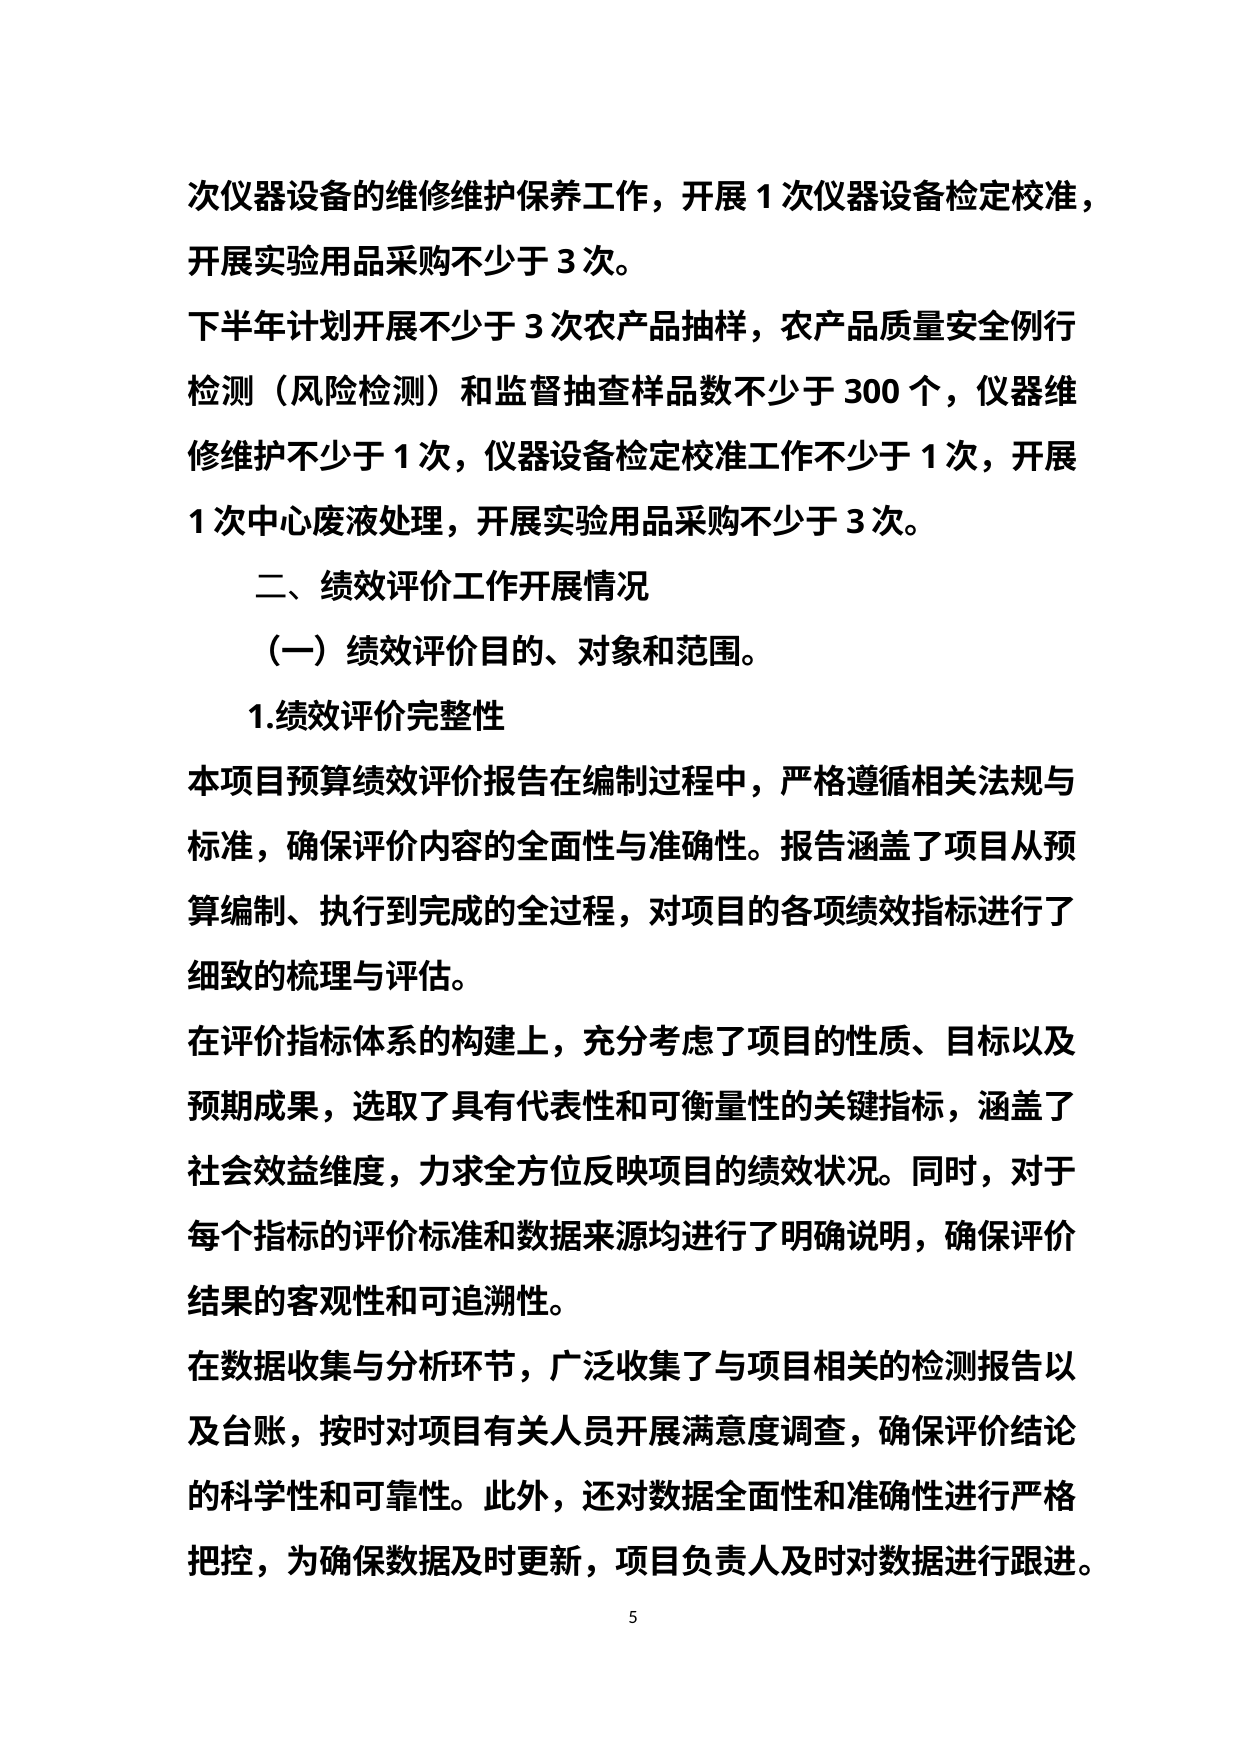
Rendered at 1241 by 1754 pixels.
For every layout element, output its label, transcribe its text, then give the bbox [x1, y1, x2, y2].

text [187, 682, 1078, 1592]
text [187, 162, 1078, 552]
text （一）绩效评价目的、对象和范围。 [187, 617, 1078, 682]
text 二、绩效评价工作开展情况 [187, 552, 1078, 617]
